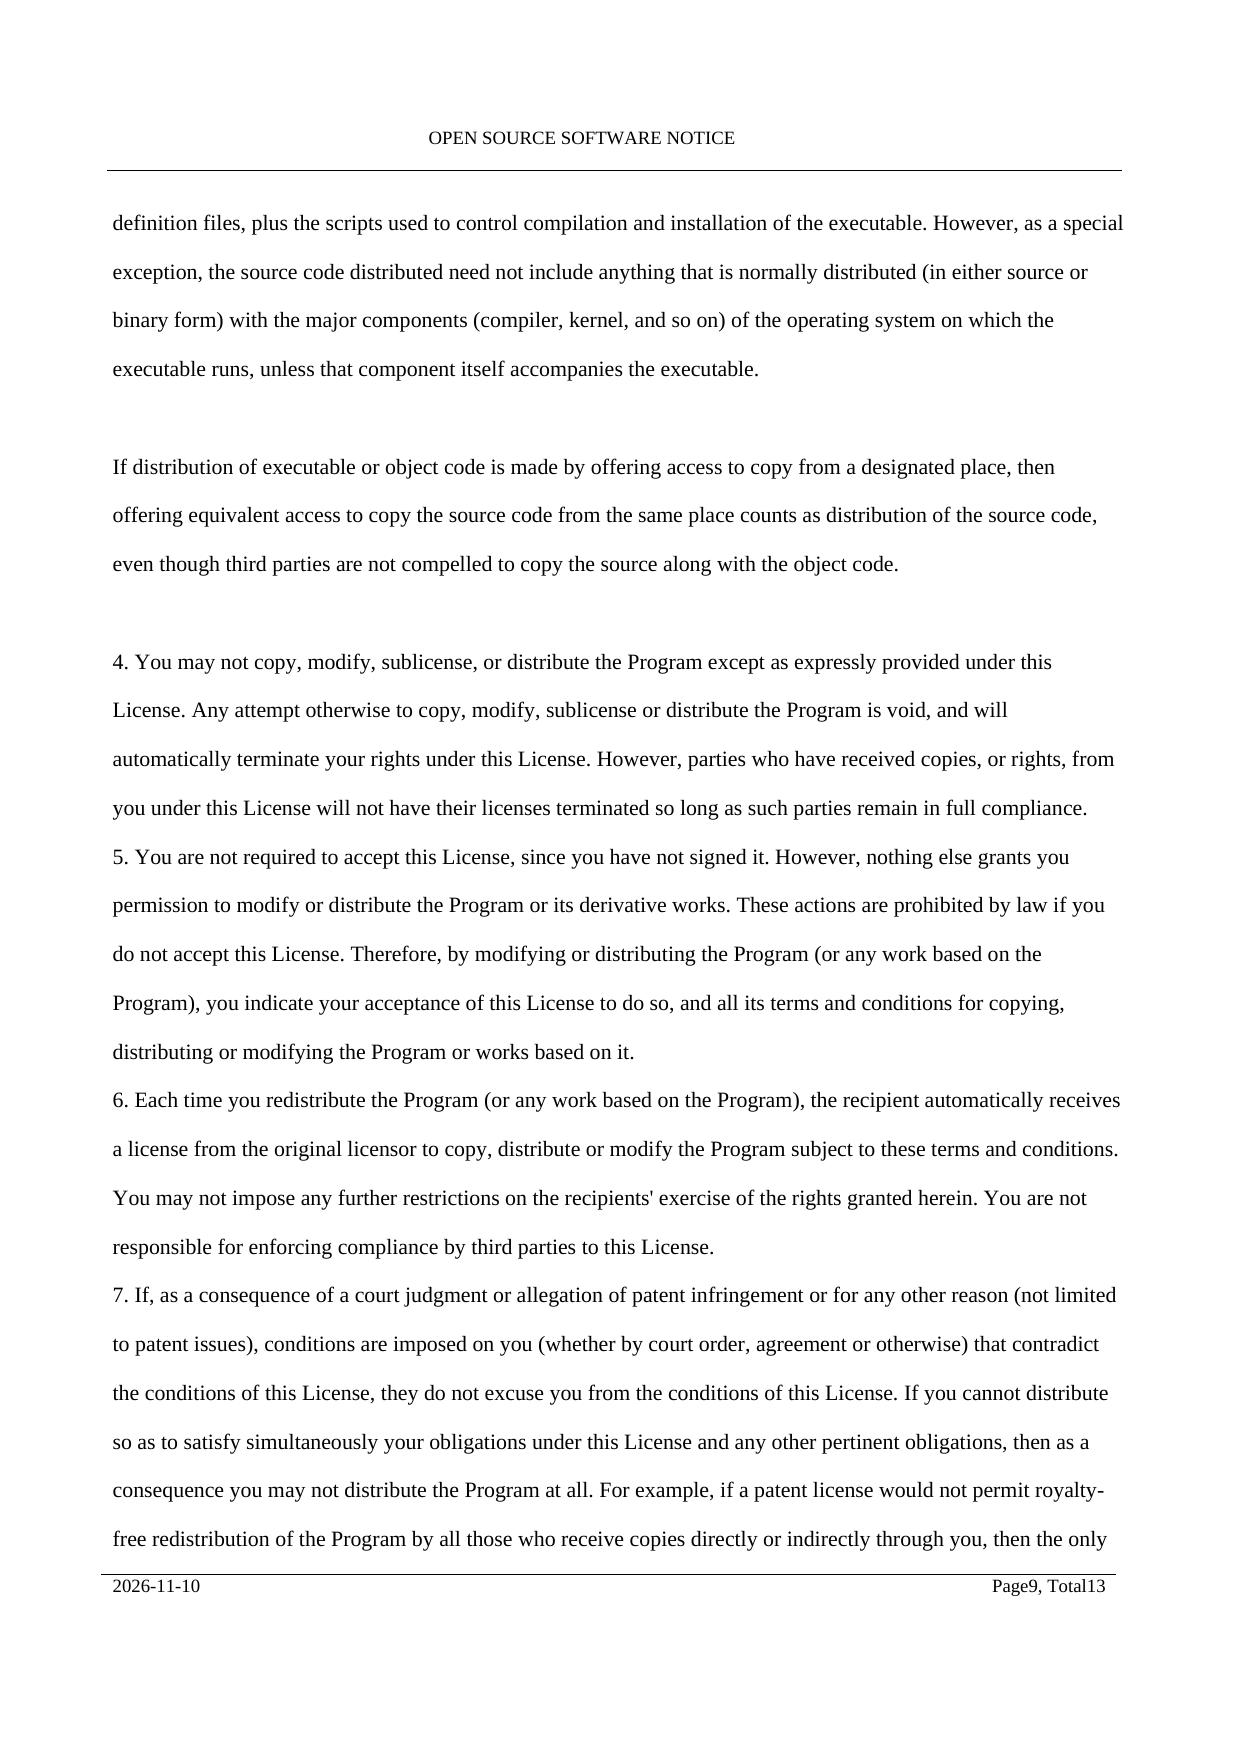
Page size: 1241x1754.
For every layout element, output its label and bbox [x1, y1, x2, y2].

text [112, 206, 1128, 1555]
